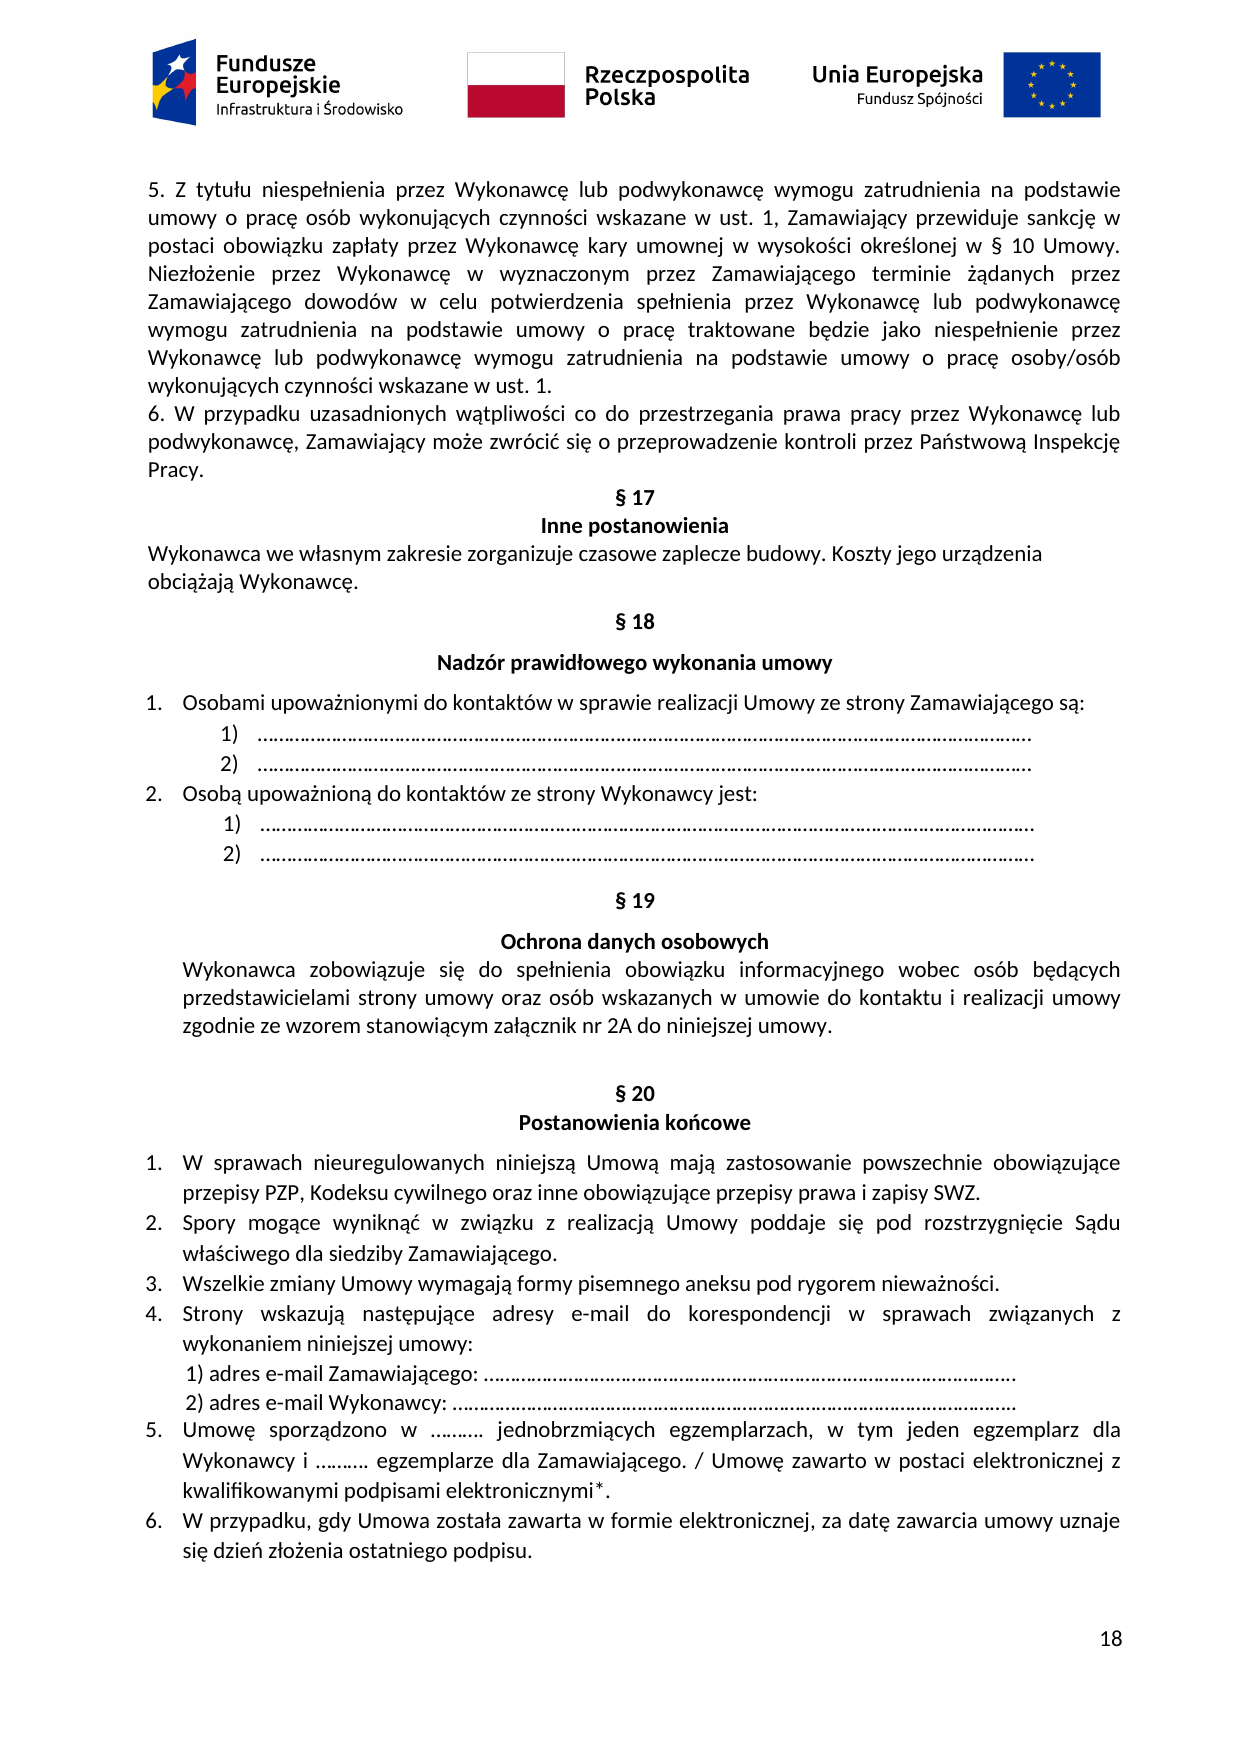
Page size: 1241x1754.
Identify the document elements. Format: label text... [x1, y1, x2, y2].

list ………………………………………………………………………………………………………………………………… [223, 809, 1122, 837]
picture [131, 17, 1122, 147]
text 1) adres e-mail Zamawiającego: ……………………………………………………………………………………….. [185, 1359, 1122, 1388]
subtitle § 19 [148, 886, 1122, 914]
list Osobą upoważnioną do kontaktów ze strony Wykonawcy jest: [145, 779, 1122, 807]
subtitle Ochrona danych osobowych [148, 927, 1122, 955]
subtitle Nadzór prawidłowego wykonania umowy [148, 648, 1122, 676]
text § 17 [148, 483, 1122, 511]
list ………………………………………………………………………………………………………………………………… [220, 719, 1122, 747]
subtitle § 20 Postanowienia końcowe [148, 1079, 1122, 1136]
text 6. W przypadku uzasadnionych wątpliwości co do przestrzegania prawa pracy przez Wykonawcę lub podwykonawcę, Zamawiający może zwrócić się o przeprowadzenie kontroli przez Państwową Inspekcję Pracy. [148, 399, 1122, 483]
text 5. Z tytułu niespełnienia przez Wykonawcę lub podwykonawcę wymogu zatrudnienia na podstawie umowy o pracę osób wykonujących czynności wskazane w ust. 1, Zamawiający przewiduje sankcję w postaci obowiązku zapłaty przez Wykonawcę kary umownej w wysokości określonej w § 10 Umowy. Niezłożenie przez Wykonawcę w wyznaczonym przez Zamawiającego terminie żądanych przez Zamawiającego dowodów w celu potwierdzenia spełnienia przez Wykonawcę lub podwykonawcę wymogu zatrudnienia na podstawie umowy o pracę traktowane będzie jako niespełnienie przez Wykonawcę lub podwykonawcę wymogu zatrudnienia na podstawie umowy o pracę osoby/osób wykonujących czynności wskazane w ust. 1. [148, 175, 1122, 399]
list W sprawach nieuregulowanych niniejszą Umową mają zastosowanie powszechnie obowiązujące przepisy PZP, Kodeksu cywilnego oraz inne obowiązujące przepisy prawa i zapisy SWZ. [145, 1148, 1122, 1206]
text Wykonawca we własnym zakresie zorganizuje czasowe zaplecze budowy. Koszty jego urządzenia obciążają Wykonawcę. [148, 539, 1122, 595]
list Strony wskazują następujące adresy e-mail do korespondencji w sprawach związanych z wykonaniem niniejszej umowy: [145, 1299, 1122, 1357]
subtitle § 18 [148, 607, 1122, 636]
list ………………………………………………………………………………………………………………………………… [220, 749, 1122, 777]
list Spory mogące wyniknąć w związku z realizacją Umowy poddaje się pod rozstrzygnięcie Sądu właściwego dla siedziby Zamawiającego. [145, 1208, 1122, 1267]
text 2) adres e-mail Wykonawcy: …………………………………………………………………………………………….. [185, 1388, 1122, 1416]
list W przypadku, gdy Umowa została zawarta w formie elektronicznej, za datę zawarcia umowy uznaje się dzień złożenia ostatniego podpisu. [145, 1506, 1122, 1564]
list Umowę sporządzono w ………. jednobrzmiących egzemplarzach, w tym jeden egzemplarz dla Wykonawcy i ………. egzemplarze dla Zamawiającego. / Umowę zawarto w postaci elektronicznej z kwalifikowanymi podpisami elektronicznymi*. [145, 1416, 1122, 1504]
list ………………………………………………………………………………………………………………………………… [223, 839, 1122, 868]
list Wszelkie zmiany Umowy wymagają formy pisemnego aneksu pod rygorem nieważności. [145, 1269, 1122, 1297]
text Inne postanowienia [148, 511, 1122, 539]
list Wykonawca zobowiązuje się do spełnienia obowiązku informacyjnego wobec osób będących przedstawicielami strony umowy oraz osób wskazanych w umowie do kontaktu i realizacji umowy zgodnie ze wzorem stanowiącym załącznik nr 2A do niniejszej umowy. [182, 955, 1122, 1039]
list Osobami upoważnionymi do kontaktów w sprawie realizacji Umowy ze strony Zamawiającego są: [145, 688, 1122, 717]
